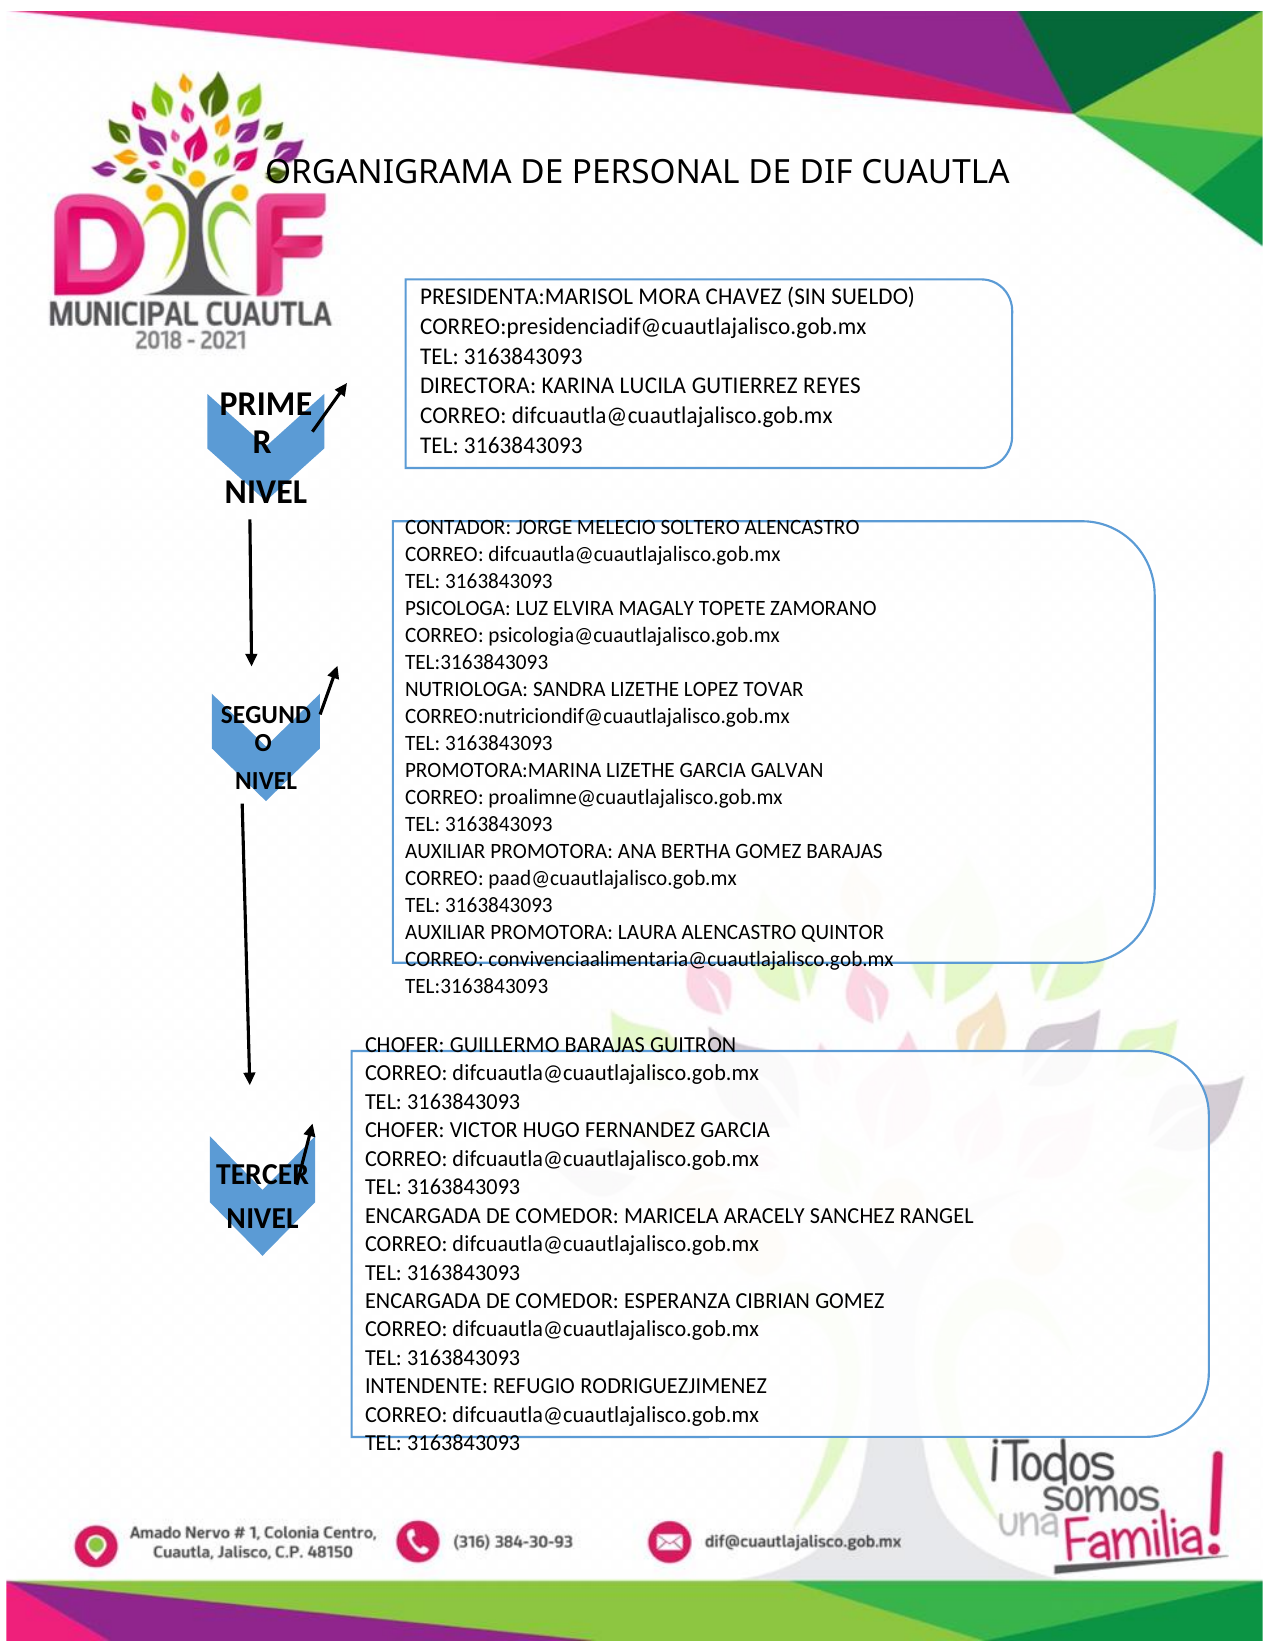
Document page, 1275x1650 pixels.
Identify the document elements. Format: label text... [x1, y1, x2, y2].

text ORGANIGRAMA DE PERSONAL DE DIF CUAUTLA [177, 148, 1098, 193]
picture [6, 11, 1263, 1641]
